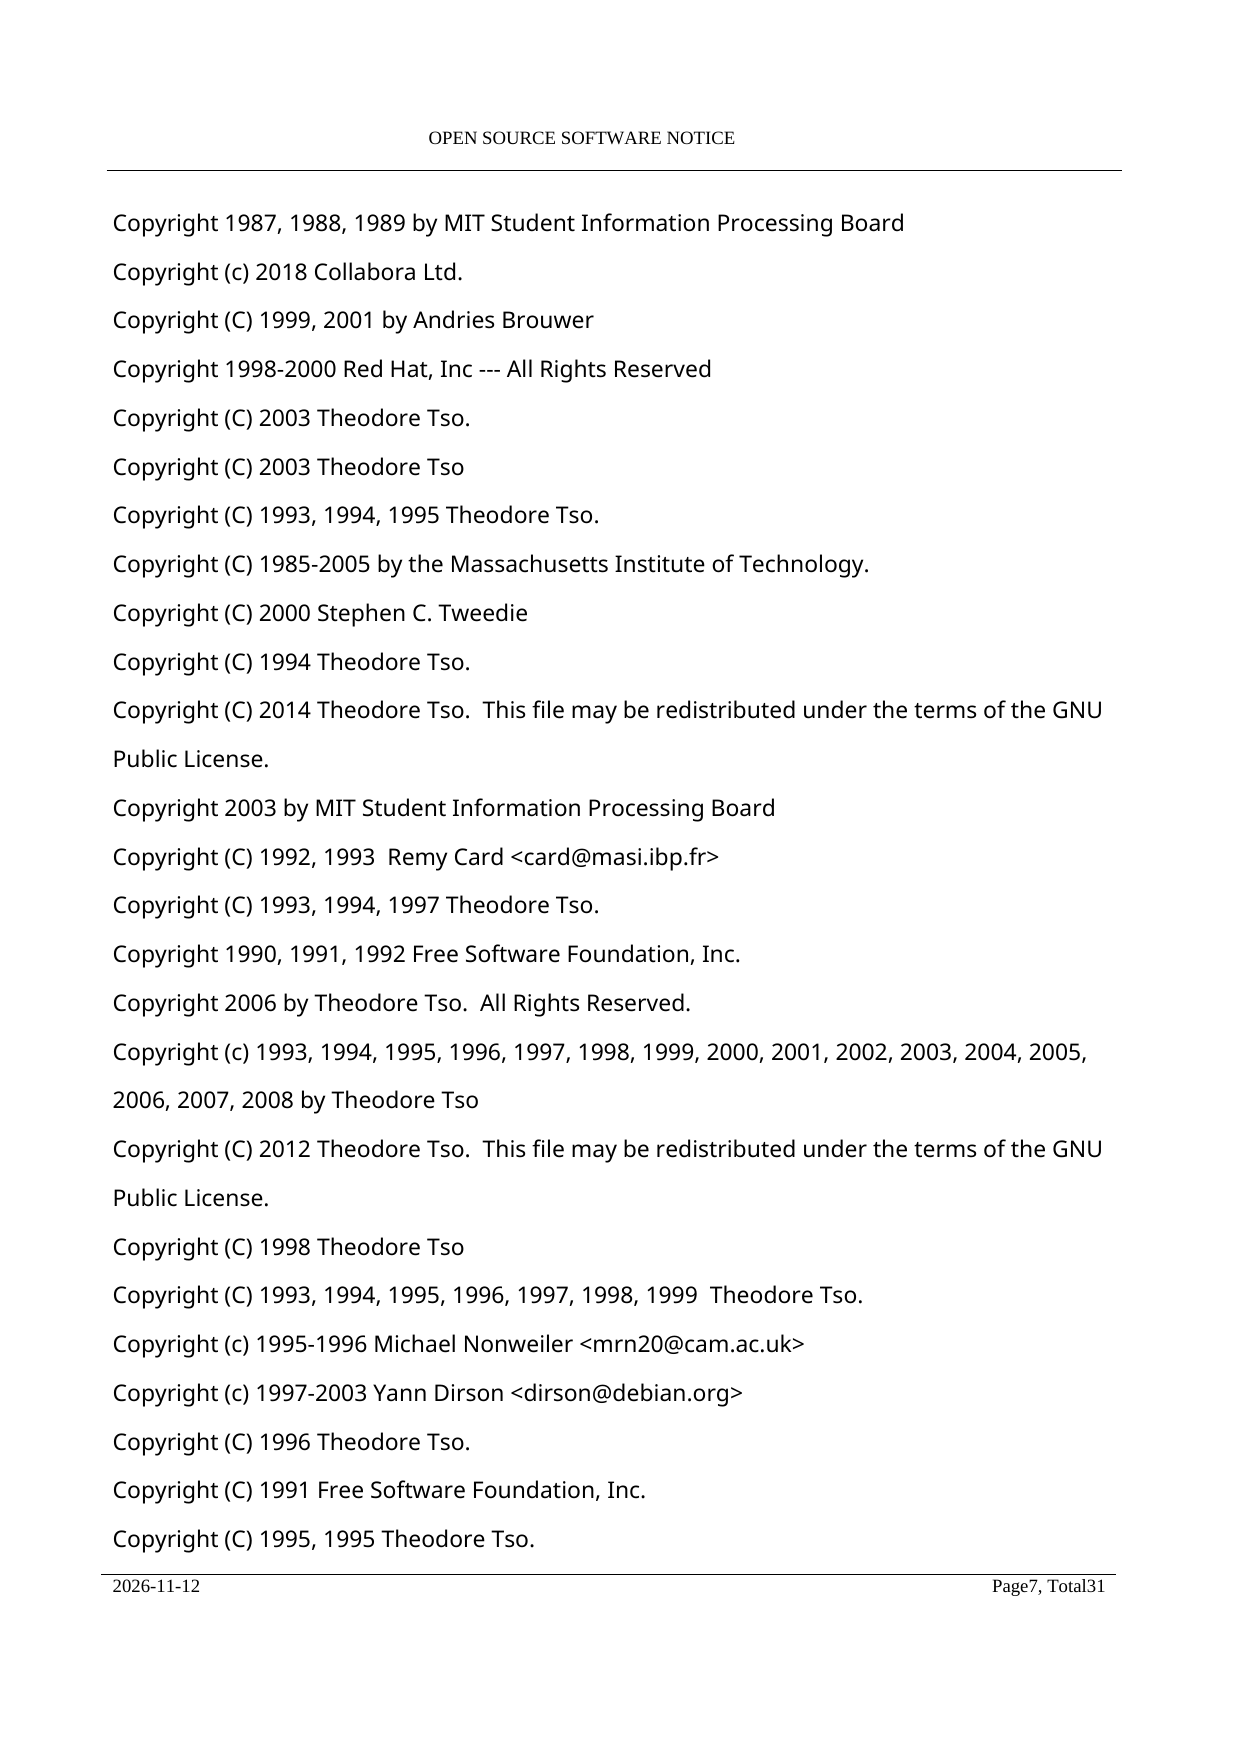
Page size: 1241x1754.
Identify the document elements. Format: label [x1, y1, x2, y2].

text [112, 206, 1128, 1555]
